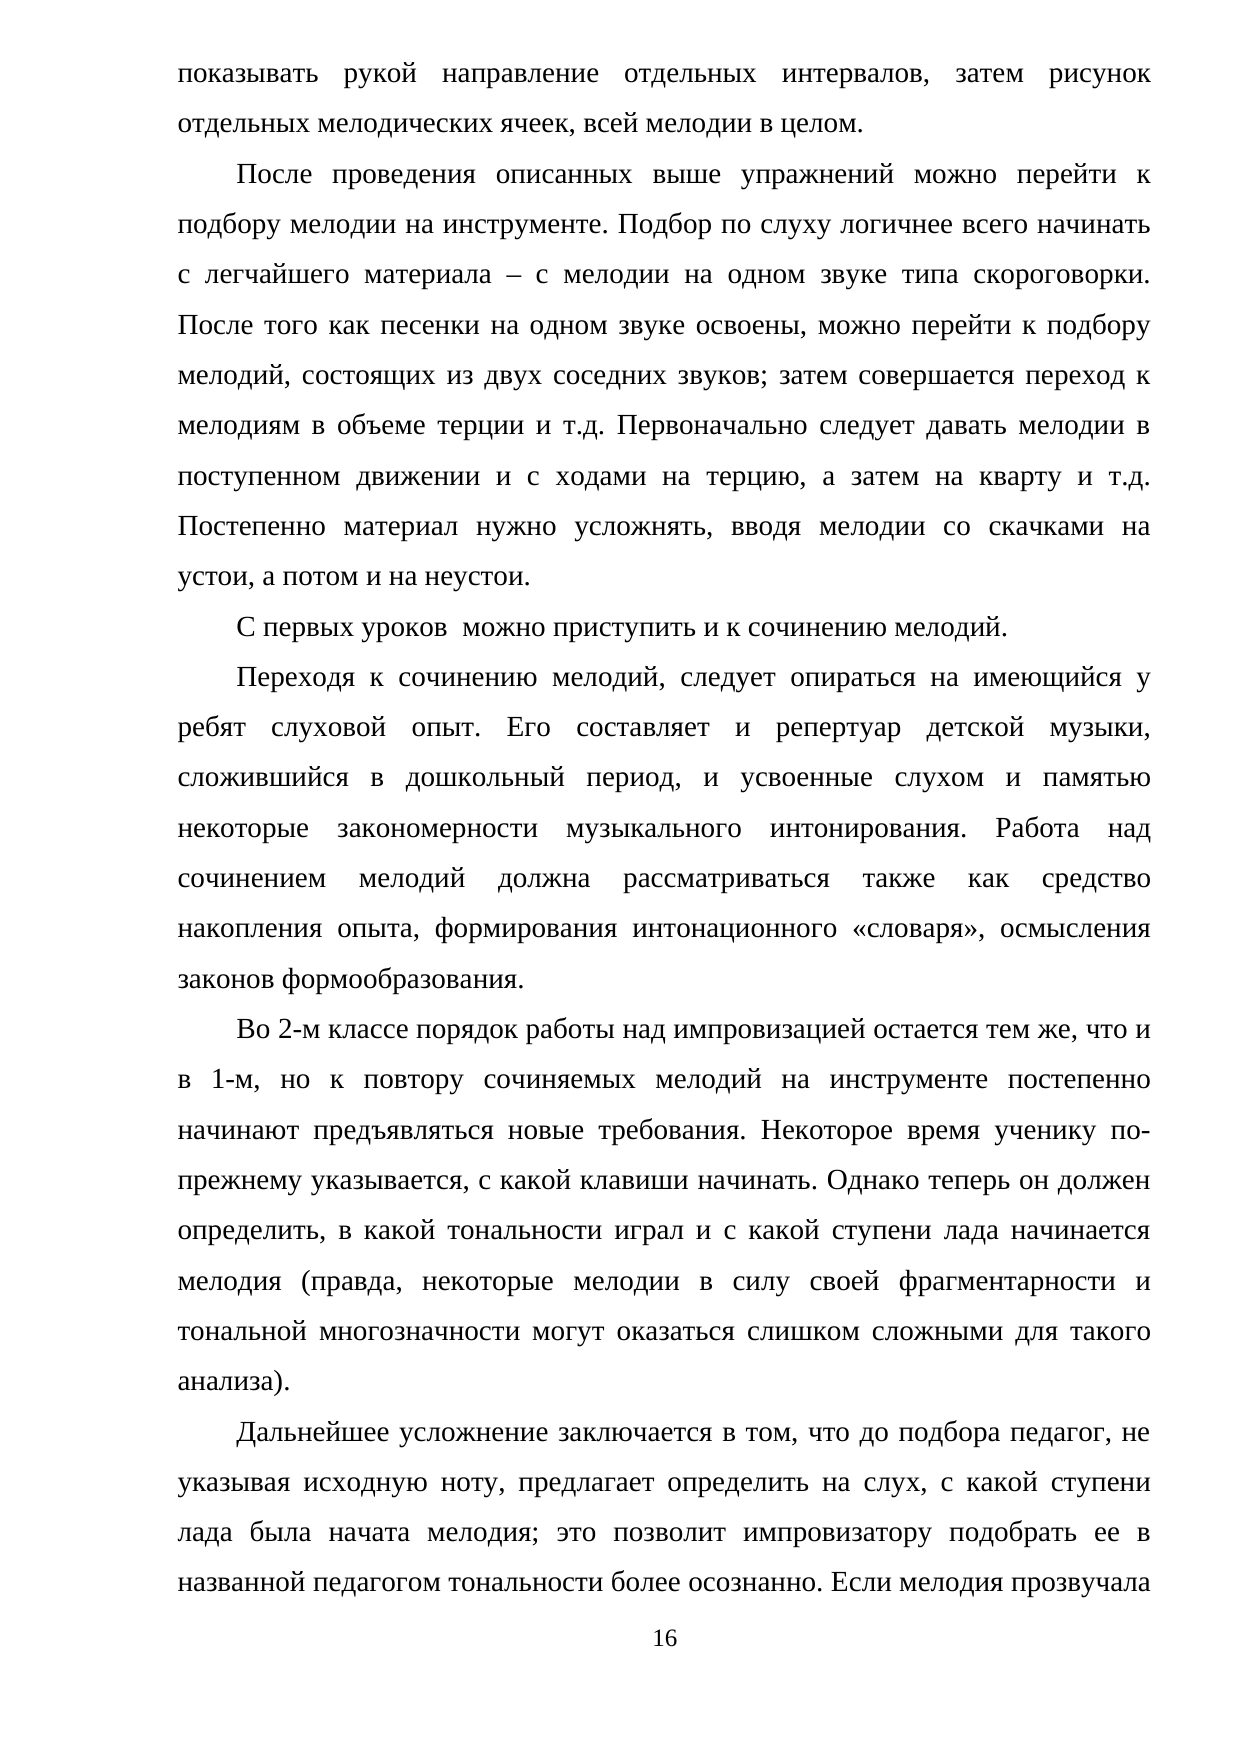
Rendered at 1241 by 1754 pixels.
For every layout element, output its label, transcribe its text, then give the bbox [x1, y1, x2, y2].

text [177, 55, 1152, 139]
text Переходя к сочинению мелодий, следует опираться на имеющийся у ребят слуховой опыт. Его составляет и репертуар детской музыки, сложившийся в дошкольный период, и усвоенные слухом и памятью некоторые закономерности музыкального интонирования. Работа над сочинением мелодий должна рассматриваться также как средство накопления опыта, формирования интонационного «словаря», осмысления законов формообразования. [177, 659, 1152, 994]
text С первых уроков можно приступить и к сочинению мелодий. [177, 609, 1152, 642]
text Во 2-м классе порядок работы над импровизацией остается тем же, что и в 1-м, но к повтору сочиняемых мелодий на инструменте постепенно начинают предъявляться новые требования. Некоторое время ученику по-прежнему указывается, с какой клавиши начинать. Однако теперь он должен определить, в какой тональности играл и с какой ступени лада начинается мелодия (правда, некоторые мелодии в силу своей фрагментарности и тональной многозначности могут оказаться слишком сложными для такого анализа). [177, 1011, 1152, 1397]
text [177, 1414, 1152, 1598]
text После проведения описанных выше упражнений можно перейти к подбору мелодии на инструменте. Подбор по слуху логичнее всего начинать с легчайшего материала – с мелодии на одном звуке типа скороговорки. После того как песенки на одном звуке освоены, можно перейти к подбору мелодий, состоящих из двух соседних звуков; затем совершается переход к мелодиям в объеме терции и т.д. Первоначально следует давать мелодии в поступенном движении и с ходами на терцию, а затем на кварту и т.д. Постепенно материал нужно усложнять, вводя мелодии со скачками на устои, а потом и на неустои. [177, 156, 1152, 592]
